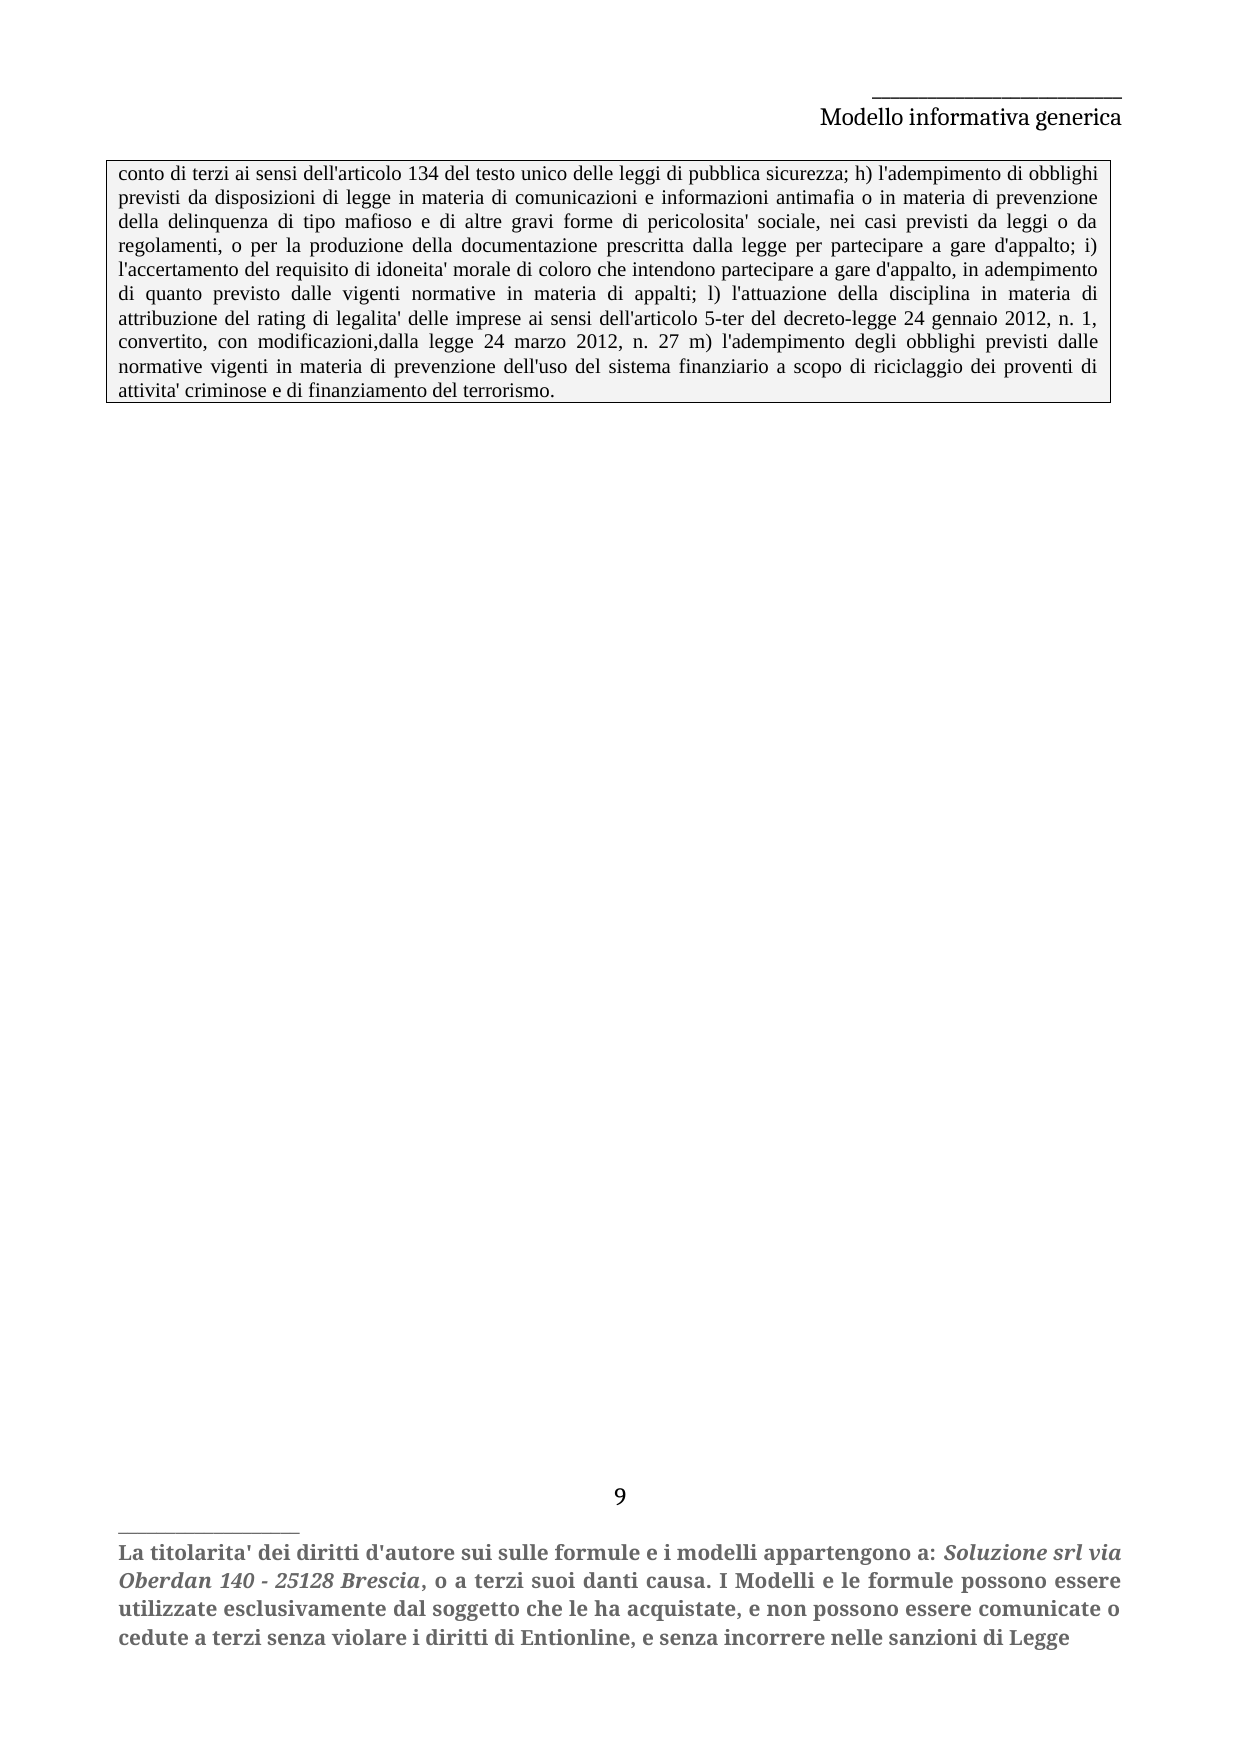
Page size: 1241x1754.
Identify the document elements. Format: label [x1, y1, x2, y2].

table_cell [107, 161, 1110, 402]
